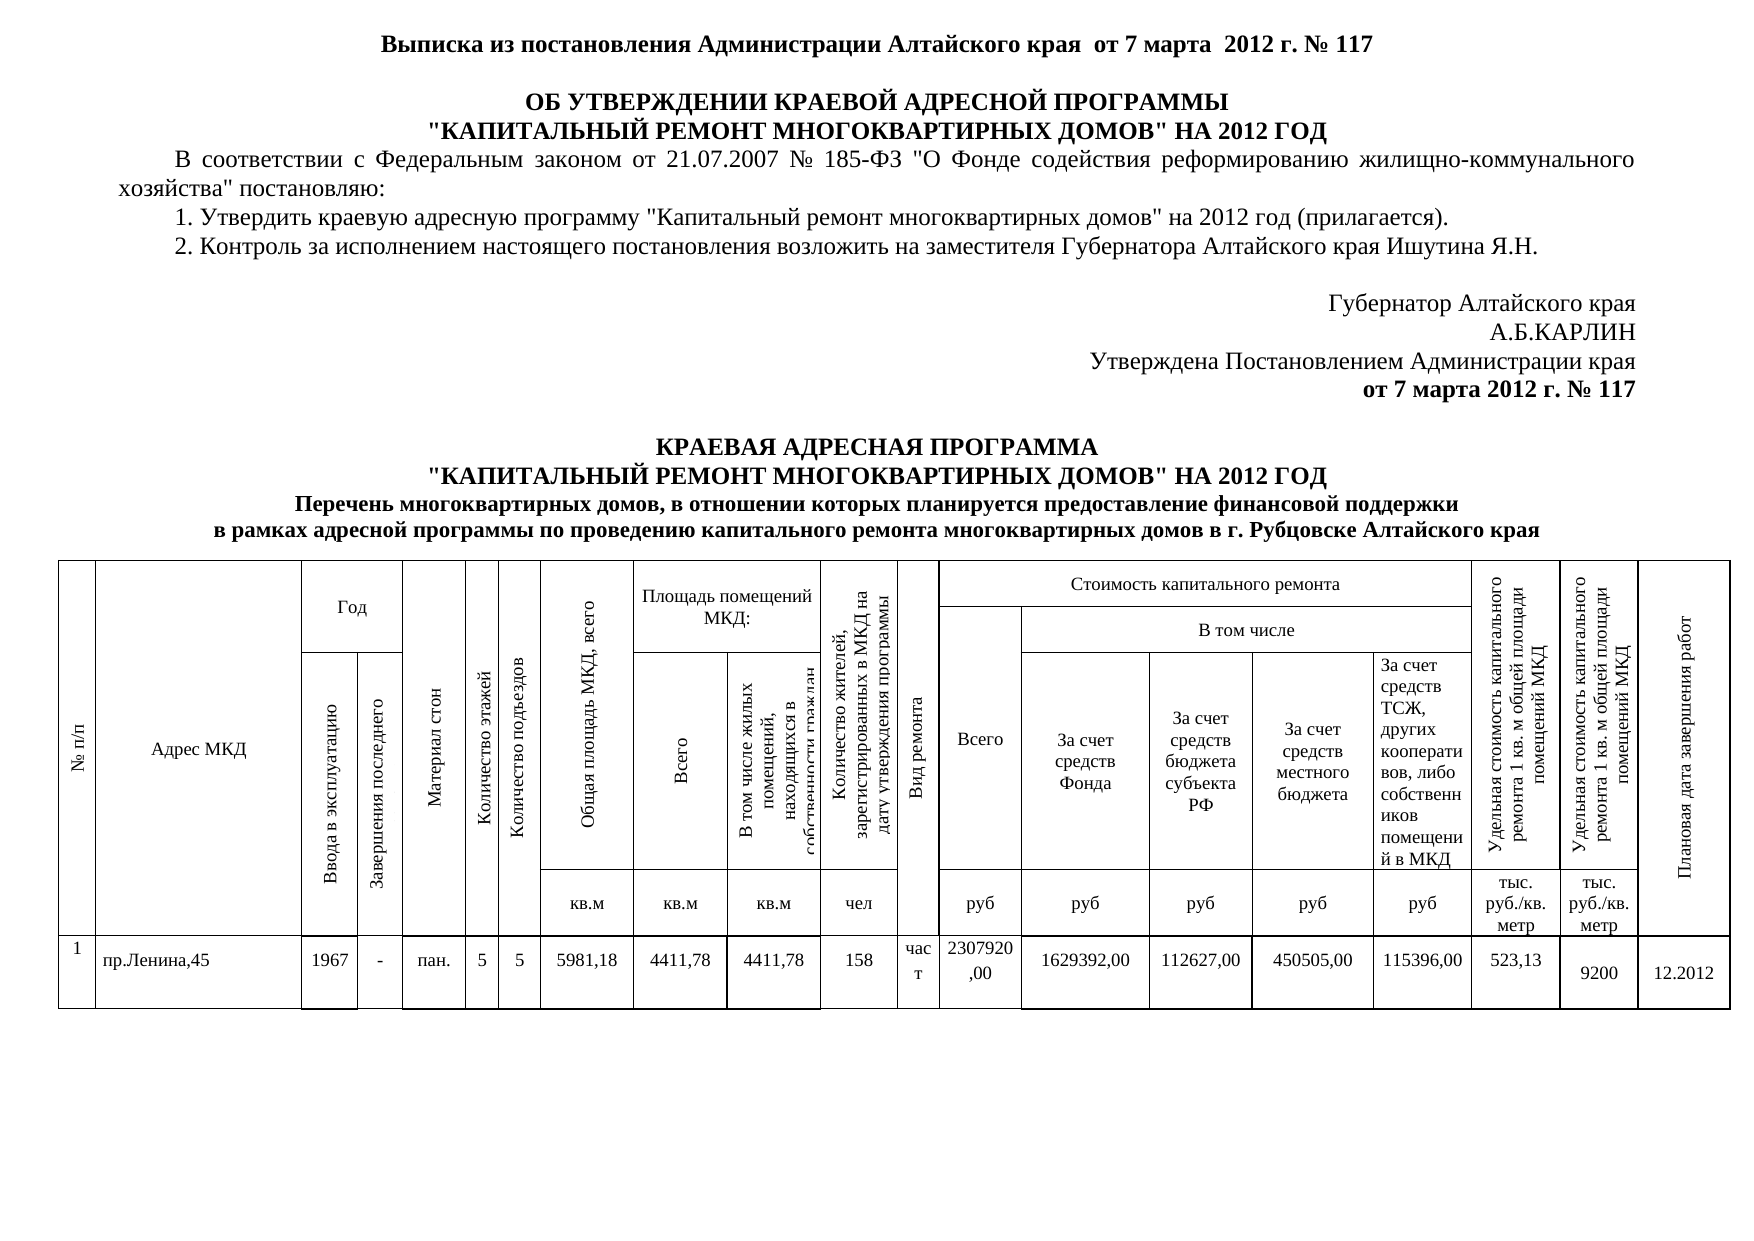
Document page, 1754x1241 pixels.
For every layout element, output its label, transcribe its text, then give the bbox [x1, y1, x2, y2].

table_cell 5 [466, 937, 498, 1008]
table_cell В том числе [1022, 607, 1471, 652]
table_cell Ввода в эксплуатацию [302, 653, 357, 935]
table_header Площадь помещений МКД: [634, 561, 820, 652]
table_cell 12.2012 [1639, 937, 1729, 1008]
table_cell кв.м [728, 870, 820, 935]
table_cell кв.м [541, 870, 633, 935]
table_header Общая площадь МКД, всего [541, 561, 633, 869]
table_header Адрес МКД [96, 561, 301, 935]
table_cell Всего [634, 653, 727, 869]
table_cell За счет средств местного бюджета [1253, 653, 1373, 869]
table_cell 9200 [1561, 937, 1637, 1008]
text 2. Контроль за исполнением настоящего постановления возложить на заместителя Губернатора Алтайского края Ишутина Я.Н. [118, 231, 1636, 259]
table_cell - [358, 936, 402, 1008]
table_cell чел [821, 870, 897, 935]
text ОБ УТВЕРЖДЕНИИ КРАЕВОЙ АДРЕСНОЙ ПРОГРАММЫ [118, 87, 1636, 116]
table_header Материал стон [403, 561, 465, 935]
table_header № п/п [59, 561, 95, 935]
text Перечень многоквартирных домов, в отношении которых планируется предоставление финансовой поддержки [118, 489, 1636, 516]
table_cell За счет средств бюджета субъекта РФ [1150, 653, 1252, 869]
table_cell 1 [59, 936, 95, 1008]
table_header Количество этажей [466, 561, 498, 935]
table_header Количество подъездов [499, 561, 540, 935]
table_cell тыс. руб./кв. метр [1472, 870, 1560, 935]
table_cell 5981,18 [541, 937, 633, 1008]
text В соответствии с Федеральным законом от 21.07.2007 № 185-ФЗ "О Фонде содействия реформированию жилищно-коммунального хозяйства" постановляю: [118, 144, 1636, 202]
table_cell руб [1374, 870, 1471, 935]
text в рамках адресной программы по проведению капитального ремонта многоквартирных домов в г. Рубцовске Алтайского края [118, 516, 1636, 542]
table_header Количество жителей, зарегистрированных в МКД на дату утверждения программы [821, 561, 897, 869]
table_cell За счет средств ТСЖ, других кооперативов, либо собственников помещений в МКД [1374, 653, 1471, 869]
table_cell 115396,00 [1374, 937, 1471, 1008]
table_header Удельная стоимость капитального ремонта 1 кв. м общей площади помещений МКД [1561, 561, 1637, 869]
text 1. Утвердить краевую адресную программу "Капитальный ремонт многоквартирных домов" на 2012 год (прилагается). [118, 202, 1636, 231]
table_cell част [898, 936, 939, 1008]
table_cell Завершения последнего ремонта [358, 653, 402, 935]
table_cell тыс. руб./кв. метр [1561, 870, 1637, 935]
table_cell руб [1150, 870, 1252, 935]
table_cell За счет средств Фонда [1022, 653, 1149, 869]
table_cell 4411,78 [728, 937, 820, 1008]
table_header Плановая дата завершения работ [1639, 561, 1729, 935]
table_cell 4411,78 [634, 937, 726, 1008]
table_header Год [302, 561, 402, 652]
text КРАЕВАЯ АДРЕСНАЯ ПРОГРАММА [118, 432, 1636, 461]
table_cell В том числе жилых помещений, находящихся в собственности граждан [728, 653, 820, 869]
table_cell пан. [403, 937, 465, 1008]
table_cell кв.м [634, 870, 727, 935]
text "КАПИТАЛЬНЫЙ РЕМОНТ МНОГОКВАРТИРНЫХ ДОМОВ" НА 2012 ГОД [118, 461, 1636, 489]
table_cell руб [1253, 870, 1373, 935]
table_cell 523,13 [1472, 937, 1559, 1008]
table_cell 1629392,00 [1022, 937, 1149, 1008]
table_cell Всего [940, 607, 1021, 869]
table_cell 2307920,00 [940, 936, 1021, 1008]
text Утверждена Постановлением Администрации края [118, 346, 1636, 374]
text А.Б.КАРЛИН [118, 317, 1636, 346]
table_header Вид ремонта [898, 561, 938, 935]
table_cell 5 [499, 937, 540, 1008]
table_cell руб [940, 870, 1021, 935]
table_cell руб [1022, 870, 1149, 935]
text Губернатор Алтайского края [118, 288, 1636, 317]
table_cell 158 [821, 936, 897, 1008]
text "КАПИТАЛЬНЫЙ РЕМОНТ МНОГОКВАРТИРНЫХ ДОМОВ" НА 2012 ГОД [118, 116, 1636, 144]
table_cell пр.Ленина,45 [96, 936, 301, 1008]
text Выписка из постановления Администрации Алтайского края от 7 марта 2012 г. № 117 [118, 29, 1636, 58]
table_header Стоимость капитального ремонта [940, 561, 1471, 606]
table_cell 1967 [302, 937, 357, 1008]
table_cell 450505,00 [1253, 937, 1373, 1008]
table_cell 112627,00 [1150, 937, 1251, 1008]
table_header Удельная стоимость капитального ремонта 1 кв. м общей площади помещений МКД [1472, 561, 1559, 869]
text от 7 марта 2012 г. № 117 [118, 374, 1636, 403]
